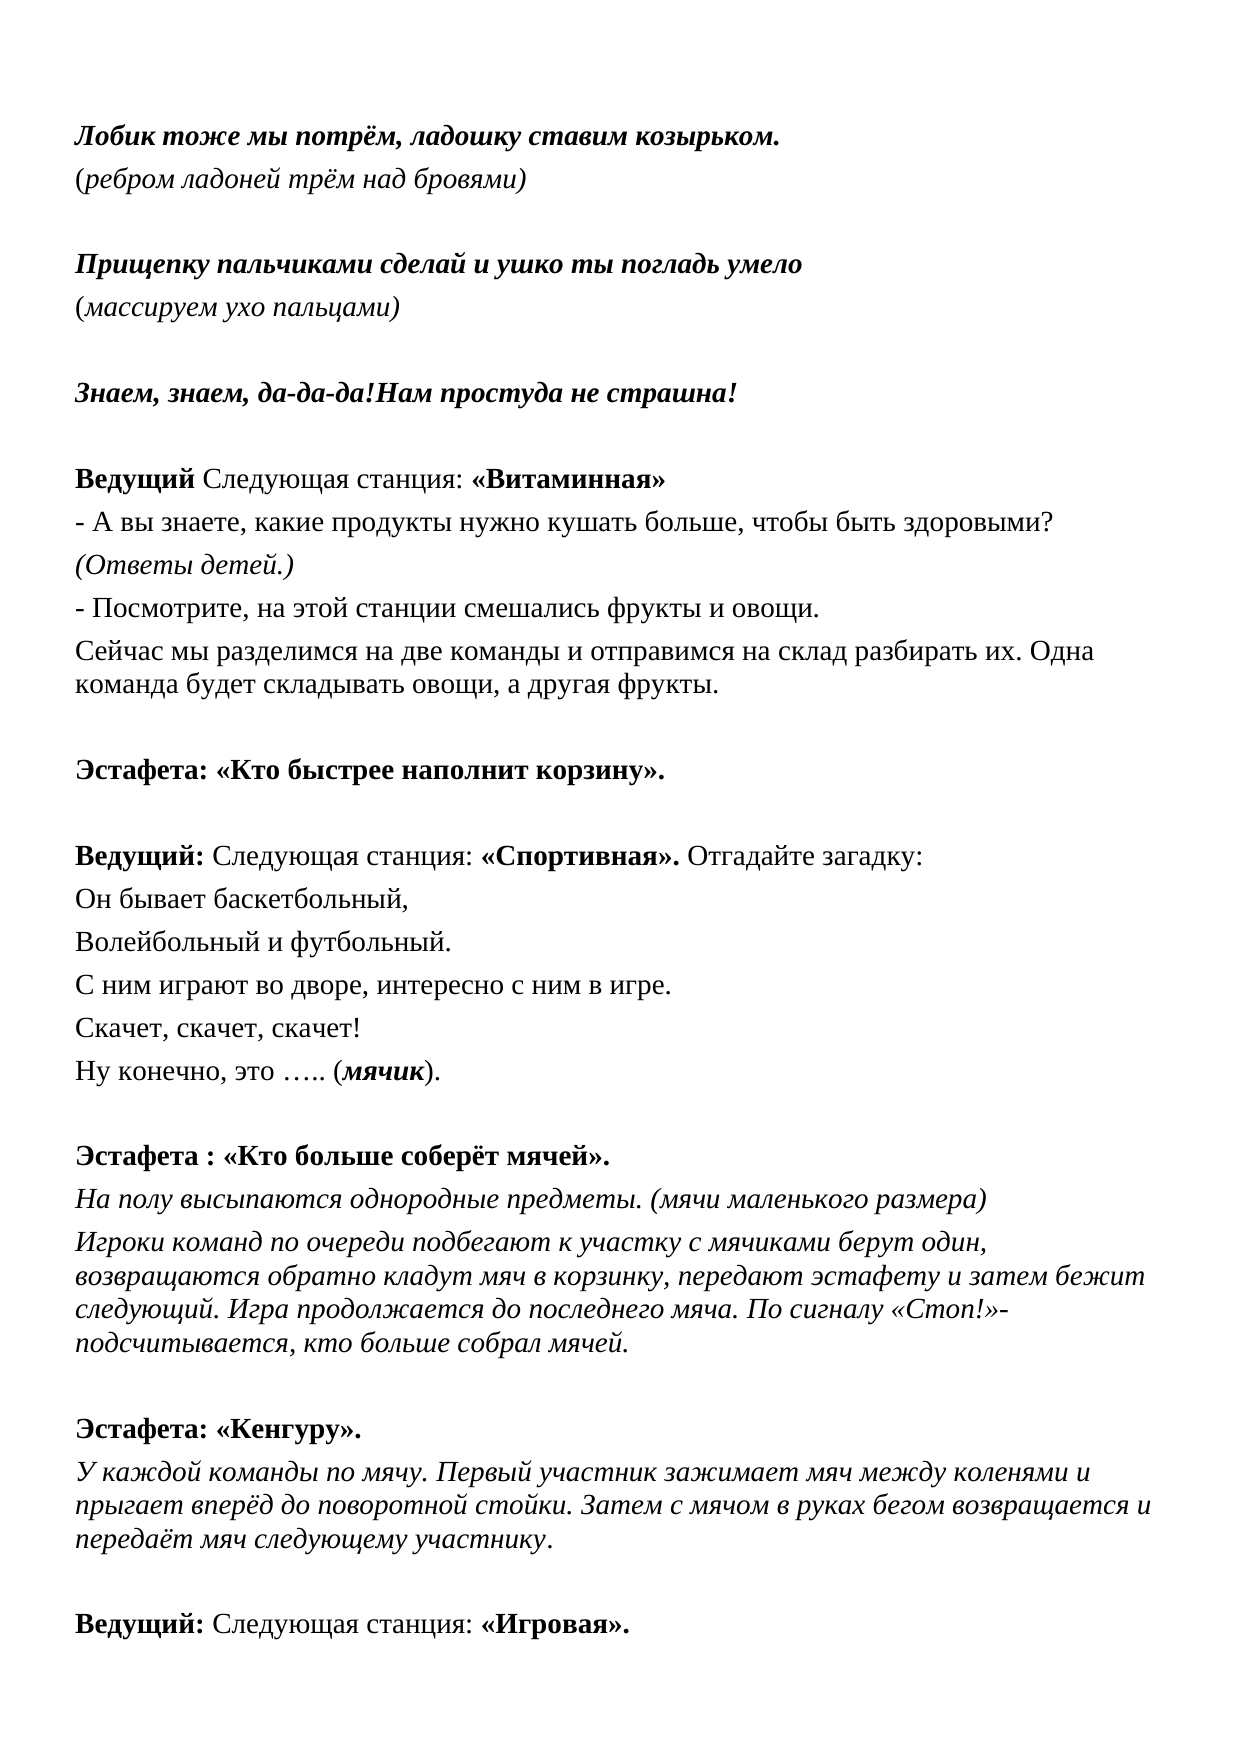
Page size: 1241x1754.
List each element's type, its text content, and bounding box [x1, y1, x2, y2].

text (ребром ладоней трём над бровями) [75, 161, 1165, 194]
text Ведущий: Следующая станция: «Спортивная». Отгадайте загадку: [75, 838, 1165, 872]
text - А вы знаете, какие продукты нужно кушать больше, чтобы быть здоровыми? [75, 504, 1165, 538]
text На полу высыпаются однородные предметы. (мячи маленького размера) [75, 1181, 1165, 1215]
text У каждой команды по мячу. Первый участник зажимает мяч между коленями и прыгает вперёд до поворотной стойки. Затем с мячом в руках бегом возвращается и передаёт мяч следующему участнику. [75, 1454, 1165, 1554]
text Лобик тоже мы потрём, ладошку ставим козырьком. [75, 118, 1165, 151]
text Знаем, знаем, да-да-да!Нам простуда не страшна! [75, 375, 1165, 409]
text - Посмотрите, на этой станции смешались фрукты и овощи. [75, 590, 1165, 623]
text Скачет, скачет, скачет! [75, 1010, 1165, 1043]
text (массируем ухо пальцами) [75, 289, 1165, 323]
text Эстафета: «Кенгуру». [75, 1411, 1165, 1444]
text Эстафета: «Кто быстрее наполнит корзину». [75, 752, 1165, 786]
text Он бывает баскетбольный, [75, 881, 1165, 914]
text Ведущий Следующая станция: «Витаминная» [75, 461, 1165, 495]
text Ведущий: Следующая станция: «Игровая». [75, 1607, 1165, 1640]
text (Ответы детей.) [75, 547, 1165, 581]
text С ним играют во дворе, интересно с ним в игре. [75, 967, 1165, 1000]
text Эстафета : «Кто больше соберёт мячей». [75, 1138, 1165, 1172]
text Игроки команд по очереди подбегают к участку с мячиками берут один, возвращаются обратно кладут мяч в корзинку, передают эстафету и затем бежит следующий. Игра продолжается до последнего мяча. По сигналу «Стоп!»-подсчитывается, кто больше собрал мячей. [75, 1224, 1165, 1358]
text Ну конечно, это ….. (мячик). [75, 1053, 1165, 1086]
text Прищепку пальчиками сделай и ушко ты погладь умело [75, 247, 1165, 280]
text Волейбольный и футбольный. [75, 924, 1165, 957]
text Сейчас мы разделимся на две команды и отправимся на склад разбирать их. Одна команда будет складывать овощи, а другая фрукты. [75, 633, 1165, 700]
